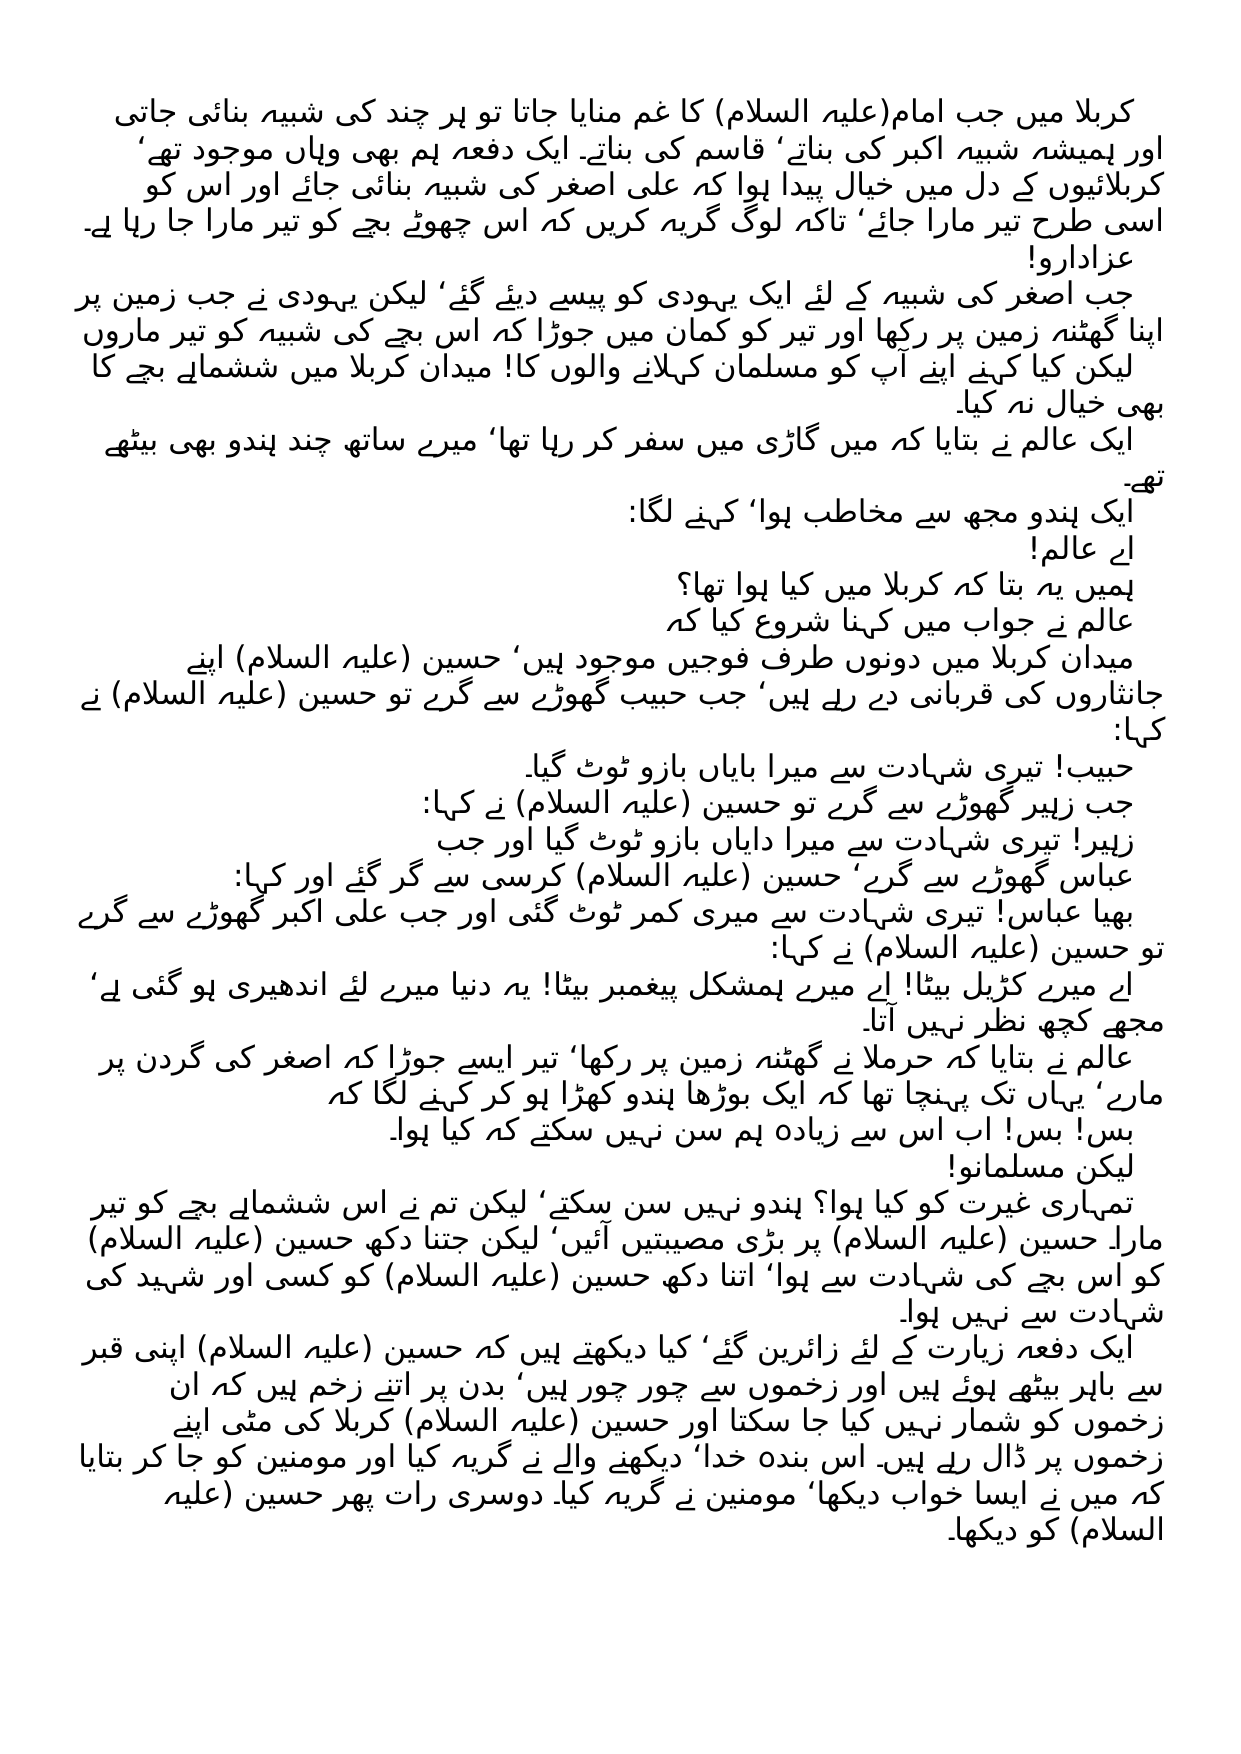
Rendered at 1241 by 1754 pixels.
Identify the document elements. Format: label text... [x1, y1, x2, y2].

text ایک عالم نے بتایا کہ میں گاڑی میں سفر کر رہا تھا‘ میرے ساتھ چند ہندو بھی بیٹھے تھے۔ [75, 421, 1165, 494]
text بھیا عباس! تیری شہادت سے میری کمر ٹوٹ گئی اور جب علی اکبر گھوڑے سے گرے تو حسین (علیہ السلام) نے کہا: [75, 893, 1165, 966]
text جب اصغر کی شبیہ کے لئے ایک یہودی کو پیسے دیئے گئے‘ لیکن یہودی نے جب زمین پر اپنا گھٹنہ زمین پر رکھا اور تیر کو کمان میں جوڑا کہ اس بچے کی شبیہ کو تیر ماروں [75, 276, 1165, 348]
text عالم نے جواب میں کہنا شروع کیا کہ [75, 603, 1165, 639]
text ایک ہندو مجھ سے مخاطب ہوا‘ کہنے لگا: [75, 494, 1165, 530]
text حبیب! تیری شہادت سے میرا بایاں بازو ٹوٹ گیا۔ [75, 748, 1165, 784]
text اے میرے کڑیل بیٹا! اے میرے ہمشکل پیغمبر بیٹا! یہ دنیا میرے لئے اندھیری ہو گئی ہے‘ مجھے کچھ نظر نہیں آتا۔ [75, 966, 1165, 1039]
text عالم نے بتایا کہ حرملا نے گھٹنہ زمین پر رکھا‘ تیر ایسے جوڑا کہ اصغر کی گردن پر مارے‘ یہاں تک پہنچا تھا کہ ایک بوڑھا ہندو کھڑا ہو کر کہنے لگا کہ [75, 1039, 1165, 1112]
text زہیر! تیری شہادت سے میرا دایاں بازو ٹوٹ گیا اور جب [75, 821, 1165, 857]
text عزادارو! [75, 239, 1165, 276]
text تمہاری غیرت کو کیا ہوا؟ ہندو نہیں سن سکتے‘ لیکن تم نے اس ششماہے بچے کو تیر مارا۔ حسین (علیہ السلام) پر بڑی مصیبتیں آئیں‘ لیکن جتنا دکھ حسین (علیہ السلام) کو اس بچے کی شہادت سے ہوا‘ اتنا دکھ حسین (علیہ السلام) کو کسی اور شہید کی شہادت سے نہیں ہوا۔ [75, 1184, 1165, 1330]
text عباس گھوڑے سے گرے‘ حسین (علیہ السلام) کرسی سے گر گئے اور کہا: [75, 857, 1165, 893]
text بس! بس! اب اس سے زیادہ ہم سن نہیں سکتے کہ کیا ہوا۔ [75, 1112, 1165, 1148]
text میدان کربلا میں دونوں طرف فوجیں موجود ہیں‘ حسین (علیہ السلام) اپنے جانثاروں کی قربانی دے رہے ہیں‘ جب حبیب گھوڑے سے گرے تو حسین (علیہ السلام) نے کہا: [75, 639, 1165, 748]
text لیکن مسلمانو! [75, 1148, 1165, 1184]
text ایک دفعہ زیارت کے لئے زائرین گئے‘ کیا دیکھتے ہیں کہ حسین (علیہ السلام) اپنی قبر سے باہر بیٹھے ہوئے ہیں اور زخموں سے چور چور ہیں‘ بدن پر اتنے زخم ہیں کہ ان زخموں کو شمار نہیں کیا جا سکتا اور حسین (علیہ السلام) کربلا کی مٹی اپنے زخموں پر ڈال رہے ہیں۔ اس بندہ خدا‘ دیکھنے والے نے گریہ کیا اور مومنین کو جا کر بتایا کہ میں نے ایسا خواب دیکھا‘ مومنین نے گریہ کیا۔ دوسری رات پھر حسین (علیہ السلام) کو دیکھا۔ [75, 1330, 1165, 1548]
text ہمیں یہ بتا کہ کربلا میں کیا ہوا تھا؟ [75, 566, 1165, 603]
text کربلا میں جب امام(علیہ السلام) کا غم منایا جاتا تو ہر چند کی شبیہ بنائی جاتی اور ہمیشہ شبیہ اکبر کی بناتے‘ قاسم کی بناتے۔ ایک دفعہ ہم بھی وہاں موجود تھے‘ کربلائیوں کے دل میں خیال پیدا ہوا کہ علی اصغر کی شبیہ بنائی جائے اور اس کو اسی طرح تیر مارا جائے‘ تاکہ لوگ گریہ کریں کہ اس چھوٹے بچے کو تیر مارا جا رہا ہے۔ [75, 94, 1165, 239]
text اے عالم! [75, 530, 1165, 566]
text لیکن کیا کہنے اپنے آپ کو مسلمان کہلانے والوں کا! میدان کربلا میں ششماہے بچے کا بھی خیال نہ کیا۔ [75, 348, 1165, 421]
text جب زہیر گھوڑے سے گرے تو حسین (علیہ السلام) نے کہا: [75, 784, 1165, 821]
